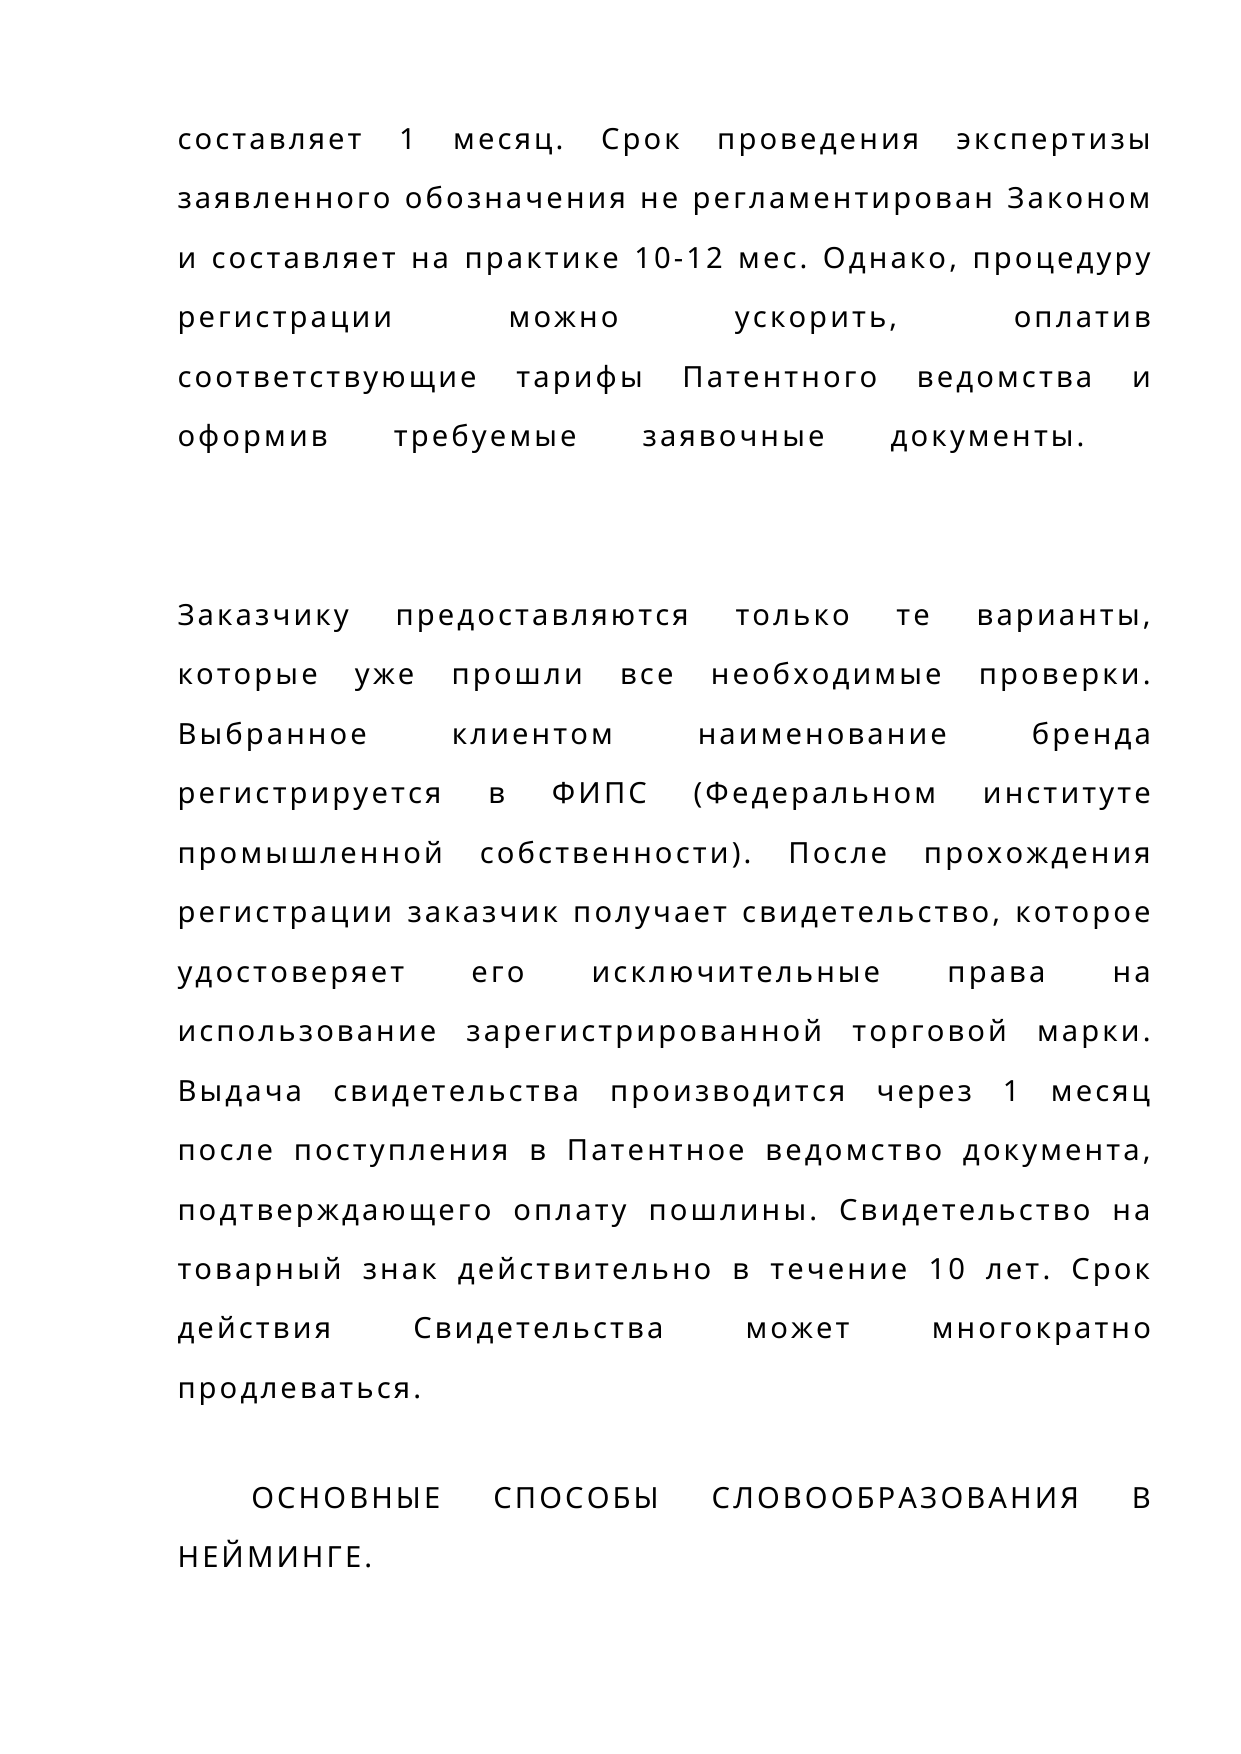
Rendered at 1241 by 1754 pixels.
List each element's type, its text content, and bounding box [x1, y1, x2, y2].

text Основные способы словообразования в нейминге. [177, 1477, 1152, 1576]
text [177, 118, 1152, 1407]
